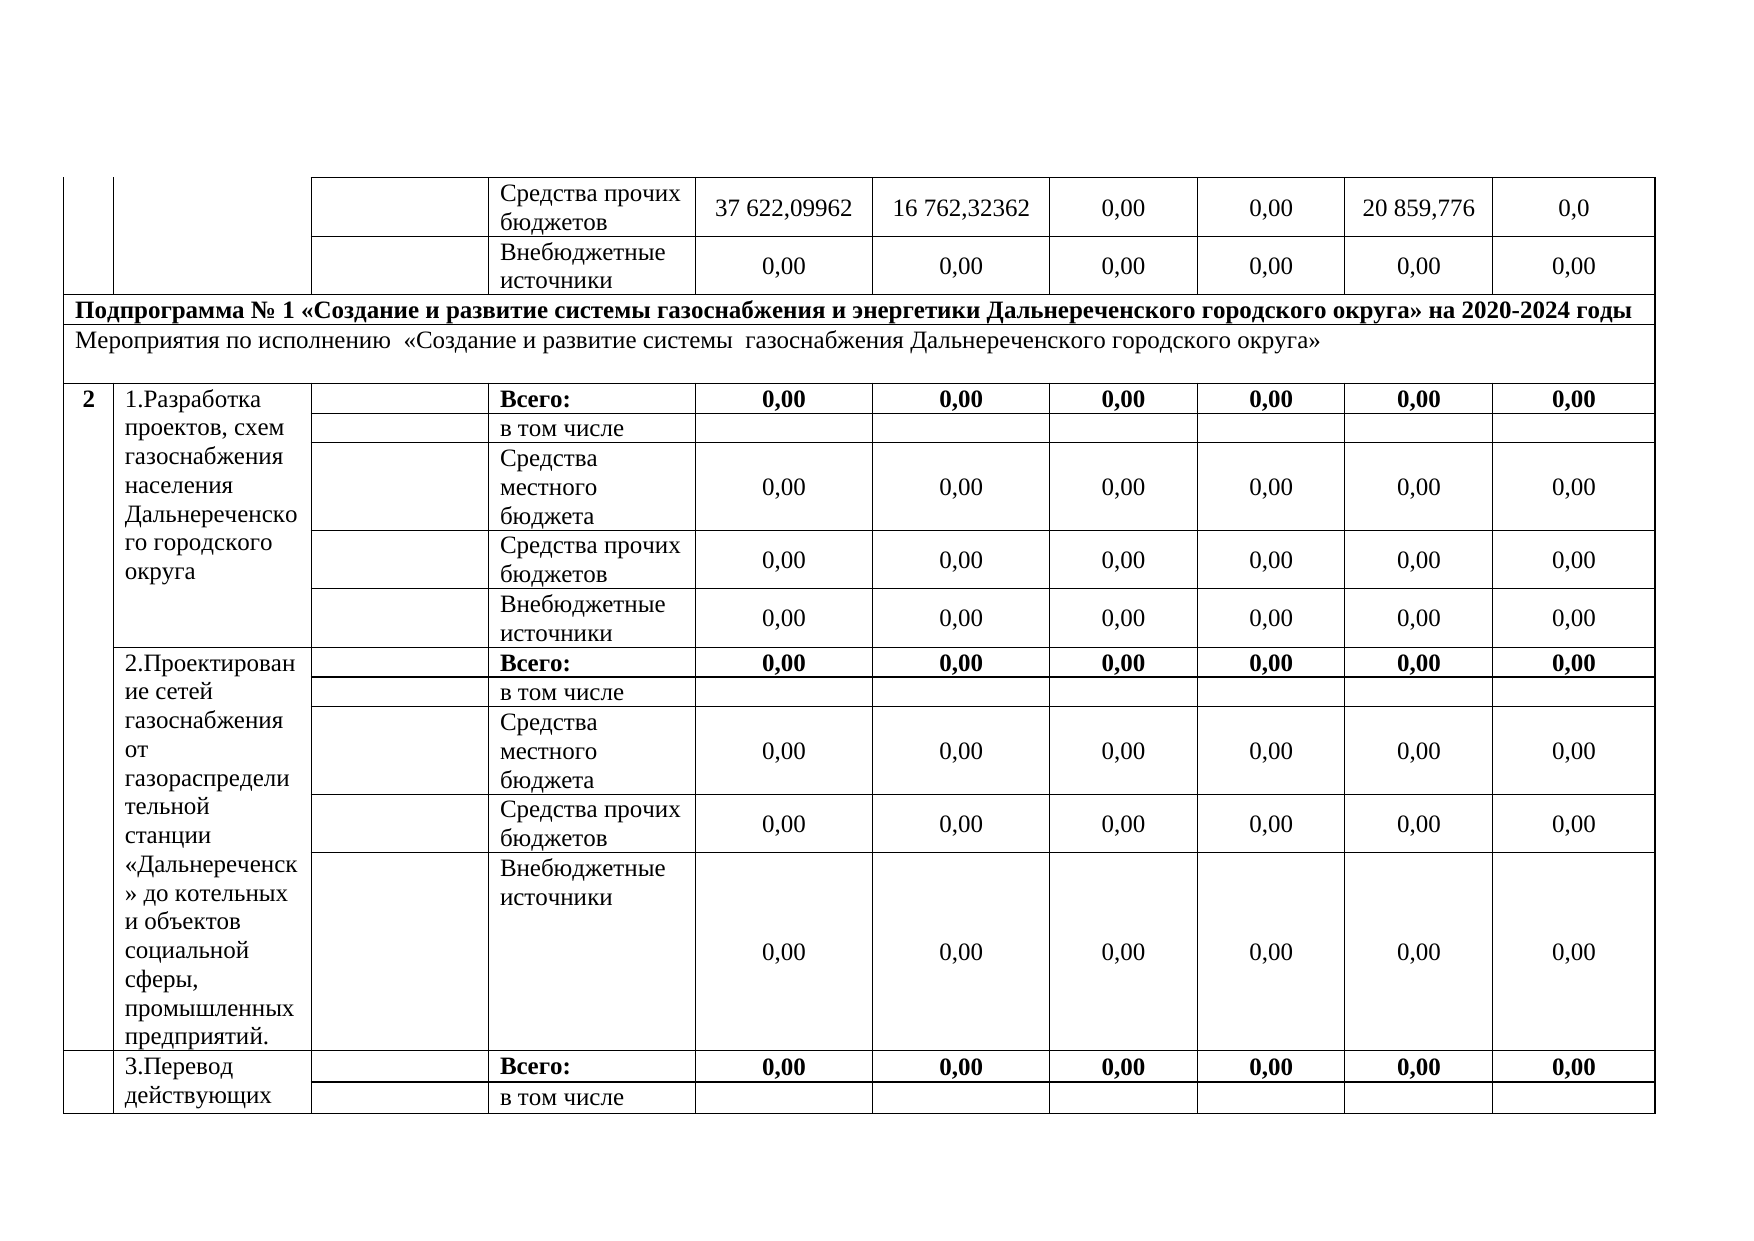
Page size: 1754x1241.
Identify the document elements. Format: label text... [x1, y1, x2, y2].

table_cell [1050, 414, 1197, 442]
table_cell 0,00 [1198, 1051, 1344, 1081]
table_cell 0,00 [1050, 531, 1197, 588]
table_cell [312, 178, 488, 236]
table_cell 0,00 [873, 384, 1049, 412]
table_cell [312, 1051, 488, 1081]
table_cell 0,00 [1493, 1051, 1654, 1081]
table_cell Всего: [489, 648, 695, 676]
table_cell [696, 1083, 872, 1113]
table_cell 0,00 [696, 531, 872, 588]
table_cell 0,00 [1493, 853, 1654, 1050]
table_cell [312, 414, 488, 442]
table_cell 0,00 [1345, 589, 1492, 647]
table_cell 0,00 [1493, 237, 1654, 294]
table_cell [1198, 414, 1344, 442]
table_cell 0,00 [873, 237, 1049, 294]
table_cell [312, 795, 488, 852]
table_cell 0,00 [1345, 531, 1492, 588]
table_cell 0,00 [696, 443, 872, 529]
table_cell 0,00 [1198, 795, 1344, 852]
table_cell [312, 589, 488, 647]
table_cell 0,00 [1493, 707, 1654, 793]
table_cell 0,00 [696, 237, 872, 294]
table_cell 0,00 [873, 443, 1049, 529]
table_cell Подпрограмма № 1 «Создание и развитие системы газоснабжения и энергетики Дальнереченского городского округа» на 2020-2024 годы [64, 295, 1654, 324]
table_cell 0,00 [1050, 384, 1197, 412]
table_cell Средства прочих бюджетов [489, 795, 695, 852]
table_cell в том числе [489, 1083, 695, 1113]
table_cell [312, 853, 488, 1050]
table_cell [1345, 1083, 1492, 1113]
table_cell 0,00 [873, 853, 1049, 1050]
table_cell 0,00 [1198, 443, 1344, 529]
table_cell Внебюджетные источники [489, 237, 695, 294]
table_cell в том числе [489, 678, 695, 706]
table_cell Всего: [489, 384, 695, 412]
table_cell [1493, 414, 1654, 442]
table_cell 0,00 [1198, 531, 1344, 588]
table_cell 2 [64, 384, 113, 1050]
table_cell 0,00 [1050, 589, 1197, 647]
table_cell 2.Проектирование сетей газоснабжения от газораспределительной станции «Дальнереченск» до котельных и объектов социальной сферы, промышленных предприятий. [114, 648, 311, 1050]
table_cell [312, 678, 488, 706]
table_cell 0,00 [1345, 384, 1492, 412]
table_cell 0,00 [1493, 443, 1654, 529]
table_cell [1345, 678, 1492, 706]
table_cell 0,00 [873, 795, 1049, 852]
table_cell 0,00 [1198, 237, 1344, 294]
table_cell 0,00 [696, 1051, 872, 1081]
table_cell 0,00 [1198, 707, 1344, 793]
table_cell Внебюджетные источники [489, 589, 695, 647]
table_cell 0,00 [1345, 853, 1492, 1050]
table_cell [873, 1083, 1049, 1113]
table_cell [1345, 414, 1492, 442]
table_cell [1050, 1083, 1197, 1113]
table_cell 0,00 [1050, 707, 1197, 793]
table_cell 0,00 [696, 384, 872, 412]
table_cell 0,00 [1198, 589, 1344, 647]
table_cell 0,00 [696, 589, 872, 647]
table_cell 0,00 [1050, 178, 1197, 236]
table_cell [696, 414, 872, 442]
table_cell [1493, 1083, 1654, 1113]
table_cell [64, 1051, 113, 1113]
table_cell [312, 531, 488, 588]
table_cell 0,00 [1198, 384, 1344, 412]
table_cell [312, 648, 488, 676]
table_cell 1.Разработка проектов, схем газоснабжения населения Дальнереченского городского округа [114, 384, 311, 647]
table_cell 0,00 [1493, 795, 1654, 852]
table_cell 0,00 [1345, 443, 1492, 529]
table_cell 0,00 [696, 795, 872, 852]
table_cell 0,00 [1050, 648, 1197, 676]
table_cell [1198, 1083, 1344, 1113]
table_cell 0,00 [873, 531, 1049, 588]
table_cell 0,00 [873, 1051, 1049, 1081]
table_cell 0,00 [873, 707, 1049, 793]
table_cell 0,00 [1050, 237, 1197, 294]
table_cell [312, 443, 488, 529]
table_cell 0,00 [1050, 443, 1197, 529]
table_cell 20 859,776 [1345, 178, 1492, 236]
table_cell [312, 1083, 488, 1113]
table_cell 0,00 [873, 589, 1049, 647]
table_cell Средства прочих бюджетов [489, 178, 695, 236]
table_cell [312, 384, 488, 412]
table_cell Всего: [489, 1051, 695, 1081]
table_cell 0,00 [873, 648, 1049, 676]
table_cell 0,00 [696, 707, 872, 793]
table_cell 0,00 [1493, 384, 1654, 412]
table_cell 3.Перевод действующих котельных на природный газ. [114, 1051, 311, 1113]
table_cell [312, 707, 488, 793]
table_cell 0,00 [696, 648, 872, 676]
table_cell 0,00 [1493, 648, 1654, 676]
table_cell 0,00 [1345, 1051, 1492, 1081]
table_cell Средства местного бюджета [489, 707, 695, 793]
table_cell Внебюджетные источники [489, 853, 695, 1050]
table_cell 0,00 [1345, 795, 1492, 852]
table_cell 16 762,32362 [873, 178, 1049, 236]
table_cell в том числе [489, 414, 695, 442]
table_cell 0,00 [1050, 1051, 1197, 1081]
table_cell 37 622,09962 [696, 178, 872, 236]
table_cell [312, 237, 488, 294]
table_cell 0,00 [1345, 707, 1492, 793]
table_cell 0,00 [1050, 853, 1197, 1050]
table_cell 0,00 [1345, 648, 1492, 676]
table_cell 0,00 [1345, 237, 1492, 294]
table_cell 0,00 [1493, 589, 1654, 647]
table_cell [1050, 678, 1197, 706]
table_cell 0,00 [1198, 648, 1344, 676]
table_cell 0,00 [1493, 531, 1654, 588]
table_cell 0,00 [1198, 853, 1344, 1050]
table_cell Средства местного бюджета [489, 443, 695, 529]
table_cell 0,00 [696, 853, 872, 1050]
table_cell [1493, 678, 1654, 706]
table_cell 0,00 [1050, 795, 1197, 852]
table_cell [873, 678, 1049, 706]
table_cell 0,0 [1493, 178, 1654, 236]
table_cell 0,00 [1198, 178, 1344, 236]
table_cell Средства прочих бюджетов [489, 531, 695, 588]
table_cell [696, 678, 872, 706]
table_cell Мероприятия по исполнению «Создание и развитие системы газоснабжения Дальнереченского городского округа» [64, 325, 1654, 383]
table_cell [873, 414, 1049, 442]
table_cell [1198, 678, 1344, 706]
